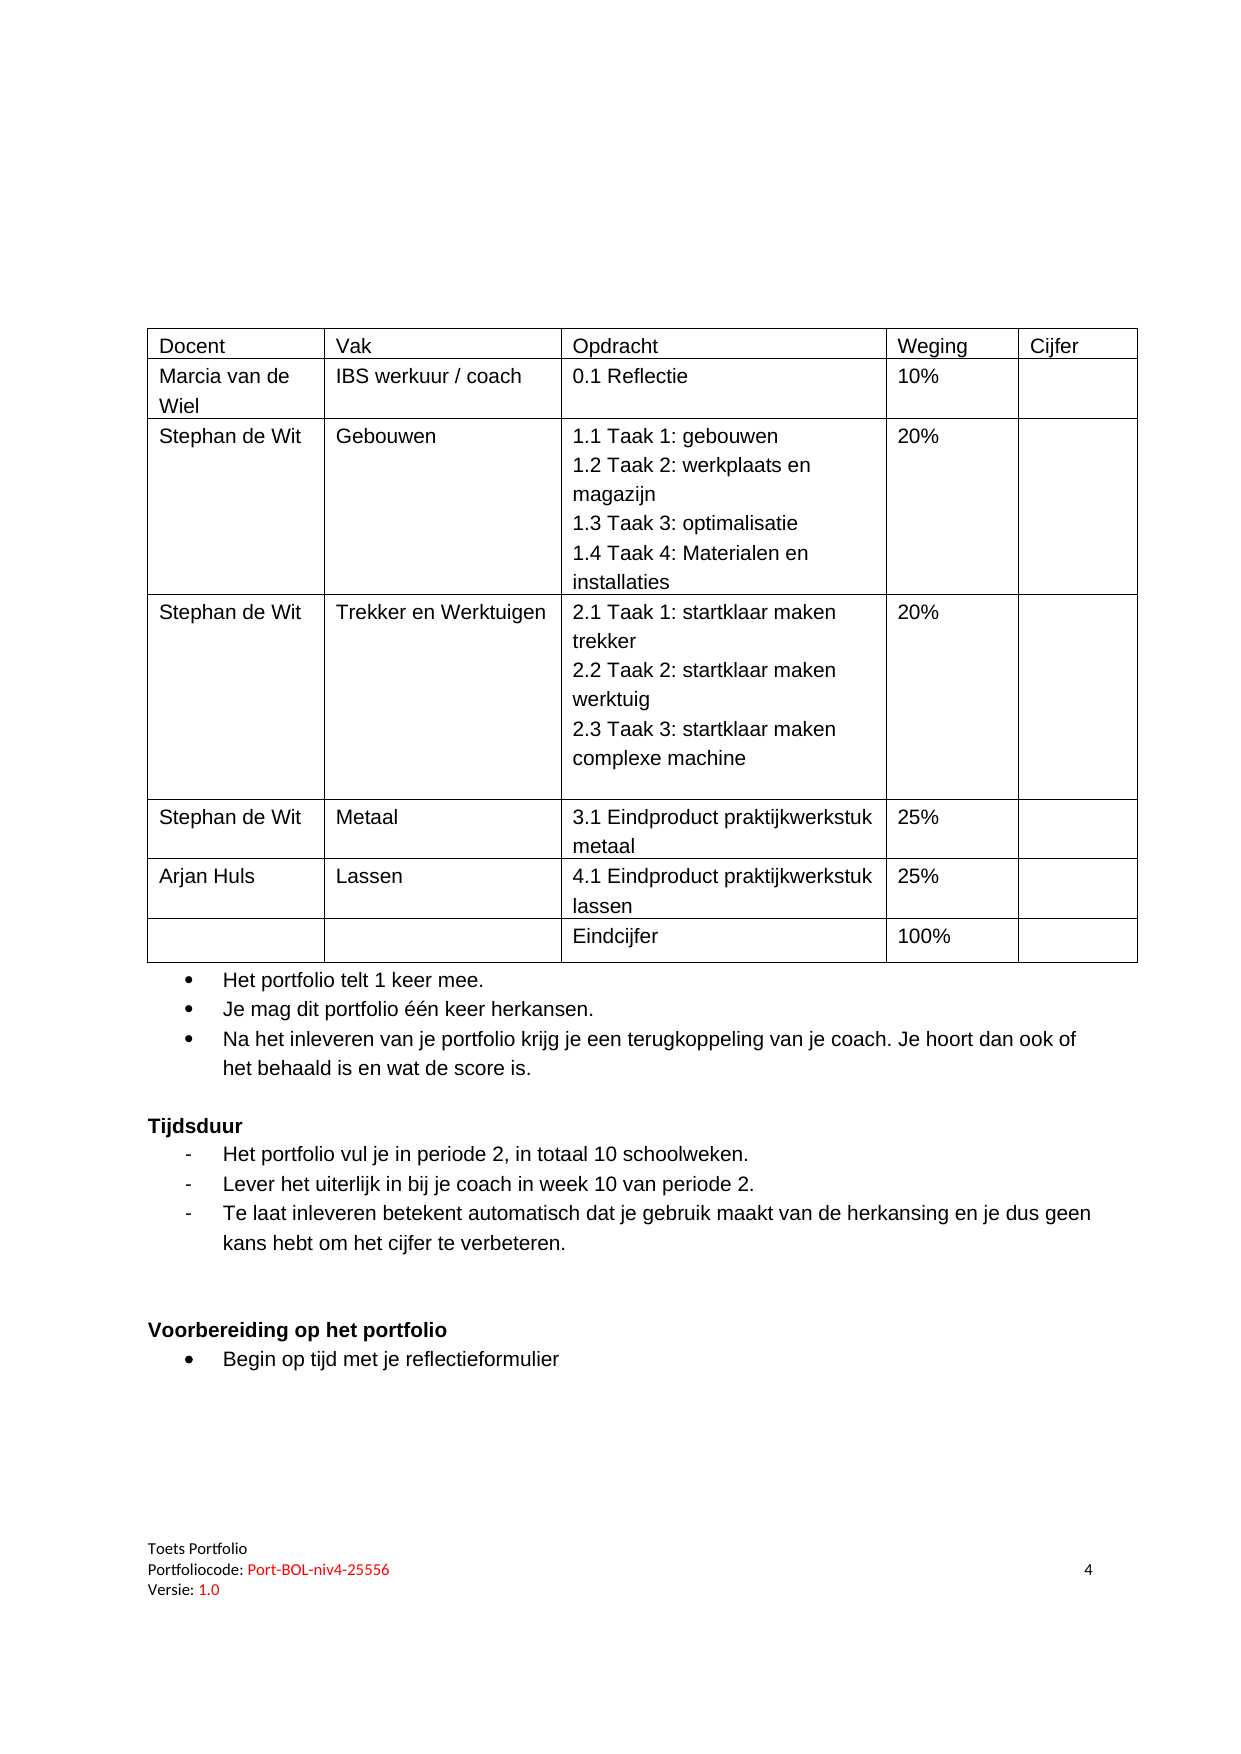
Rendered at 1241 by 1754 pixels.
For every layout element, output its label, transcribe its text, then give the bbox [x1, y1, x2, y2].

table_cell 25% [887, 859, 1018, 917]
table_cell Metaal [325, 800, 561, 858]
table_cell Arjan Huls [148, 859, 324, 917]
table_cell IBS werkuur / coach [325, 359, 561, 417]
table_cell [1019, 595, 1137, 799]
table_cell 4.1 Eindproduct praktijkwerkstuk lassen [562, 859, 886, 917]
table_cell [1019, 919, 1137, 962]
list Begin op tijd met je reflectieformulier [185, 1342, 1093, 1371]
table_cell Marcia van de Wiel [148, 359, 324, 417]
table_cell 25% [887, 800, 1018, 858]
table_header Opdracht [562, 329, 886, 358]
table_cell 1.1 Taak 1: gebouwen 1.2 Taak 2: werkplaats en magazijn 1.3 Taak 3: optimalisatie 1.4 Taak 4: Materialen en installaties [562, 419, 886, 593]
table_header Weging [887, 329, 1018, 358]
table_cell [1019, 359, 1137, 417]
table_cell 100% [887, 919, 1018, 962]
list Na het inleveren van je portfolio krijg je een terugkoppeling van je coach. Je hoort dan ook of het behaald is en wat de score is. [185, 1021, 1093, 1079]
list Lever het uiterlijk in bij je coach in week 10 van periode 2. [185, 1167, 1093, 1196]
table_cell 0.1 Reflectie [562, 359, 886, 417]
table_cell Stephan de Wit [148, 595, 324, 799]
list Je mag dit portfolio één keer herkansen. [185, 992, 1093, 1021]
table_header Cijfer [1019, 329, 1137, 358]
table_cell Gebouwen [325, 419, 561, 593]
list Het portfolio vul je in periode 2, in totaal 10 schoolweken. [185, 1138, 1093, 1167]
table_cell Eindcijfer [562, 919, 886, 962]
table_cell Stephan de Wit [148, 419, 324, 593]
table_cell 10% [887, 359, 1018, 417]
table_cell 20% [887, 419, 1018, 593]
table_cell Lassen [325, 859, 561, 917]
table_cell 20% [887, 595, 1018, 799]
table_cell [148, 919, 324, 962]
table_cell [1019, 859, 1137, 917]
table_cell [1019, 419, 1137, 593]
table_header Vak [325, 329, 561, 358]
table_header Docent [148, 329, 324, 358]
text Tijdsduur [148, 1109, 1093, 1138]
text Voorbereiding op het portfolio [148, 1313, 1093, 1342]
table_cell [1019, 800, 1137, 858]
list Te laat inleveren betekent automatisch dat je gebruik maakt van de herkansing en je dus geen kans hebt om het cijfer te verbeteren. [185, 1196, 1093, 1254]
table_cell 2.1 Taak 1: startklaar maken trekker 2.2 Taak 2: startklaar maken werktuig 2.3 Taak 3: startklaar maken complexe machine [562, 595, 886, 799]
table_cell 3.1 Eindproduct praktijkwerkstuk metaal [562, 800, 886, 858]
list Het portfolio telt 1 keer mee. [185, 963, 1093, 992]
table_cell Stephan de Wit [148, 800, 324, 858]
table_cell Trekker en Werktuigen [325, 595, 561, 799]
table_cell [325, 919, 561, 962]
